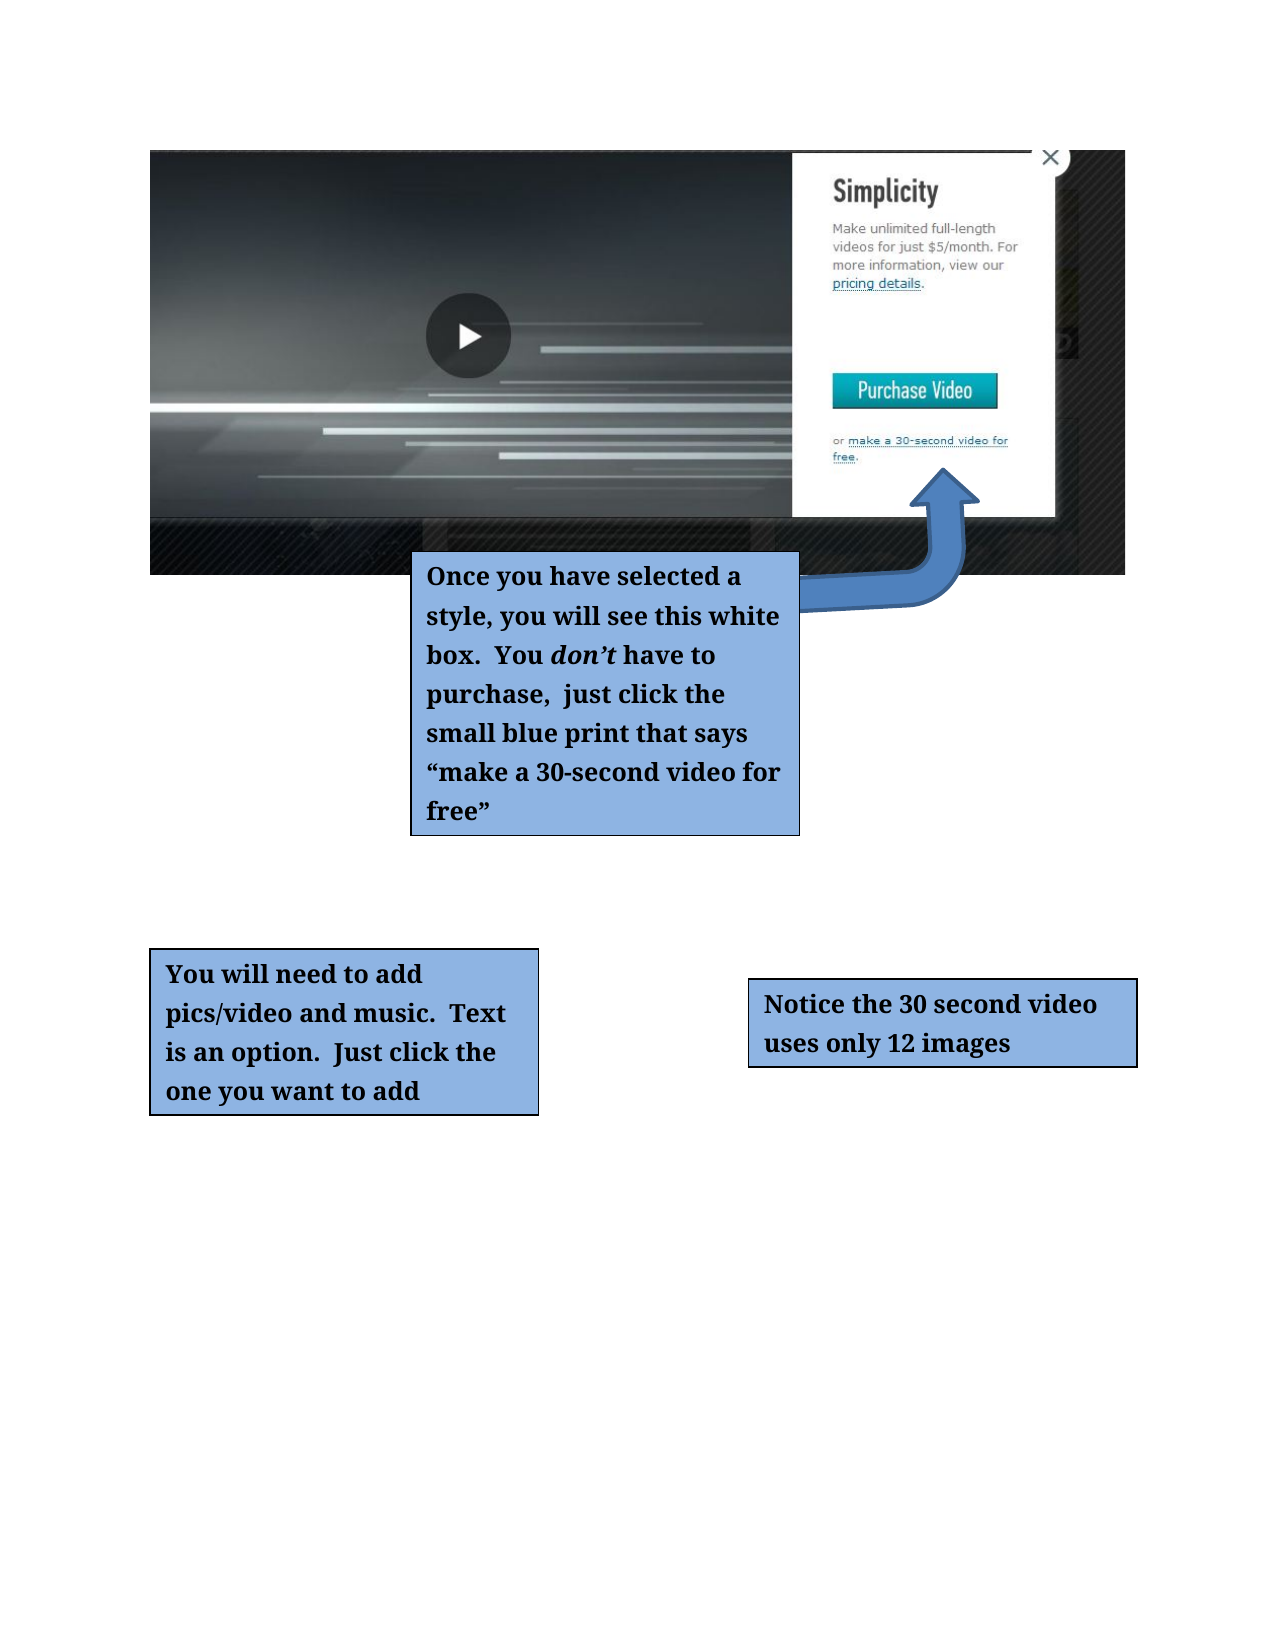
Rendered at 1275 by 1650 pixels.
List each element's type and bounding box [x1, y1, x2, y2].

picture [150, 150, 1125, 575]
